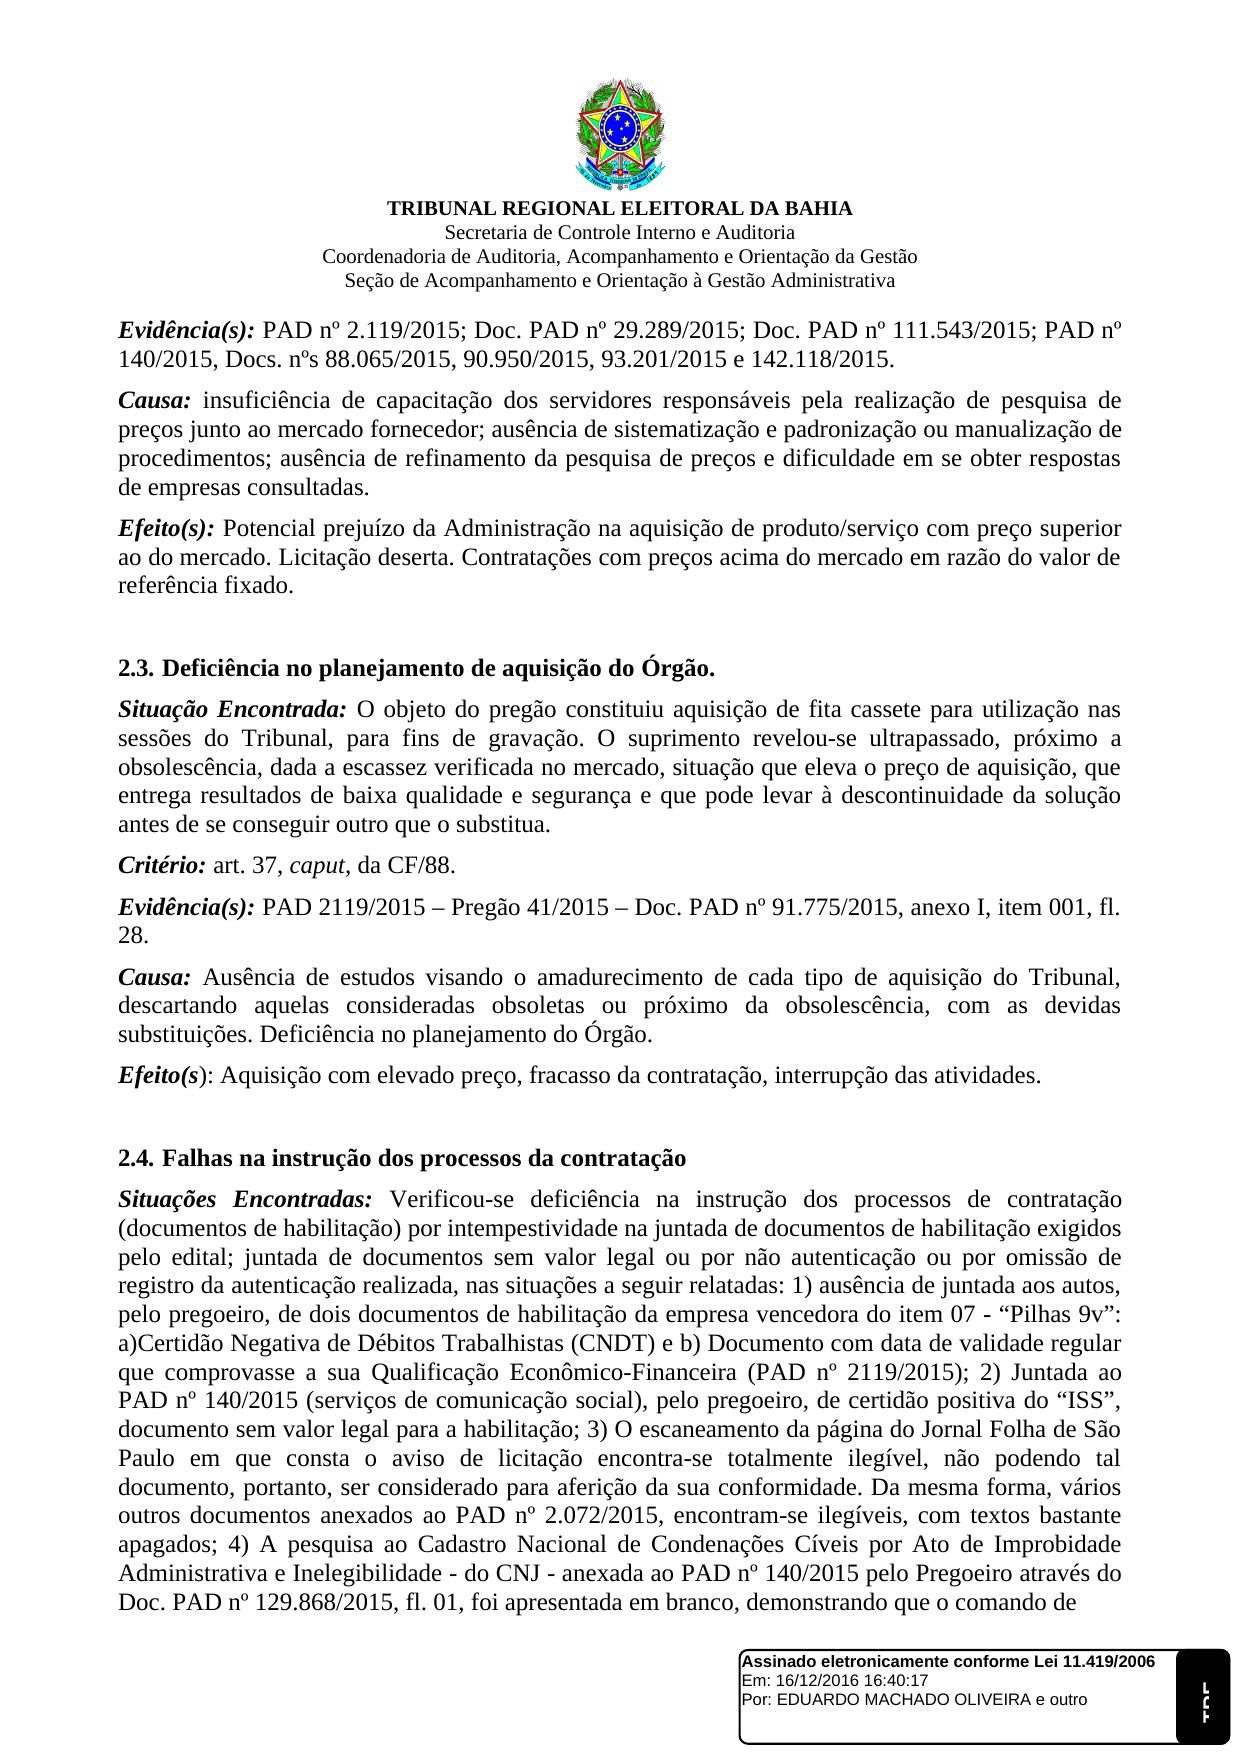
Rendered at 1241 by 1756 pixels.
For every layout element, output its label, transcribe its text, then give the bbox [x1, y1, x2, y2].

subtitle Falhas na instrução dos processos da contratação [118, 1143, 1207, 1172]
text Evidência(s): PAD nº 2.119/2015; Doc. PAD nº 29.289/2015; Doc. PAD nº 111.543/2015; PAD nº 140/2015, Docs. nºs 88.065/2015, 90.950/2015, 93.201/2015 e 142.118/2015. [118, 315, 1122, 373]
picture [575, 78, 666, 191]
text Evidência(s): PAD 2119/2015 – Pregão 41/2015 – Doc. PAD nº 91.775/2015, anexo I, item 001, fl. 28. [118, 892, 1122, 949]
text Causa: insuficiência de capacitação dos servidores responsáveis pela realização de pesquisa de preços junto ao mercado fornecedor; ausência de sistematização e padronização ou manualização de procedimentos; ausência de refinamento da pesquisa de preços e dificuldade em se obter respostas de empresas consultadas. [118, 385, 1123, 500]
subtitle Deficiência no planejamento de aquisição do Órgão. [118, 653, 1207, 682]
text Efeito(s): Aquisição com elevado preço, fracasso da contratação, interrupção das atividades. [118, 1061, 1207, 1089]
text Causa: Ausência de estudos visando o amadurecimento de cada tipo de aquisição do Tribunal, descartando aquelas consideradas obsoletas ou próximo da obsolescência, com as devidas substituições. Deficiência no planejamento do Órgão. [118, 962, 1122, 1048]
text Efeito(s): Potencial prejuízo da Administração na aquisição de produto/serviço com preço superior ao do mercado. Licitação deserta. Contratações com preços acima do mercado em razão do valor de referência fixado. [118, 513, 1122, 599]
text Situação Encontrada: O objeto do pregão constituiu aquisição de fita cassete para utilização nas sessões do Tribunal, para fins de gravação. O suprimento revelou-se ultrapassado, próximo a obsolescência, dada a escassez verificada no mercado, situação que eleva o preço de aquisição, que entrega resultados de baixa qualidade e segurança e que pode levar à descontinuidade da solução antes de se conseguir outro que o substitua. [118, 694, 1123, 838]
text Situações Encontradas: Verificou-se deficiência na instrução dos processos de contratação (documentos de habilitação) por intempestividade na juntada de documentos de habilitação exigidos pelo edital; juntada de documentos sem valor legal ou por não autenticação ou por omissão de registro da autenticação realizada, nas situações a seguir relatadas: 1) ausência de juntada aos autos, pelo pregoeiro, de dois documentos de habilitação da empresa vencedora do item 07 - “Pilhas 9v”: a)Certidão Negativa de Débitos Trabalhistas (CNDT) e b) Documento com data de validade regular que comprovasse a sua Qualificação Econômico-Financeira (PAD nº 2119/2015); 2) Juntada ao PAD nº 140/2015 (serviços de comunicação social), pelo pregoeiro, de certidão positiva do “ISS”, documento sem valor legal para a habilitação; 3) O escaneamento da página do Jornal Folha de São Paulo em que consta o aviso de licitação encontra-se totalmente ilegível, não podendo tal documento, portanto, ser considerado para aferição da sua conformidade. Da mesma forma, vários outros documentos anexados ao PAD nº 2.072/2015, encontram-se ilegíveis, com textos bastante apagados; 4) A pesquisa ao Cadastro Nacional de Condenações Cíveis por Ato de Improbidade Administrativa e Inelegibilidade - do CNJ - anexada ao PAD nº 140/2015 pelo Pregoeiro através do Doc. PAD nº 129.868/2015, fl. 01, foi apresentada em branco, demonstrando que o comando de [118, 1184, 1123, 1616]
text Critério: art. 37, caput, da CF/88. [118, 850, 1207, 879]
